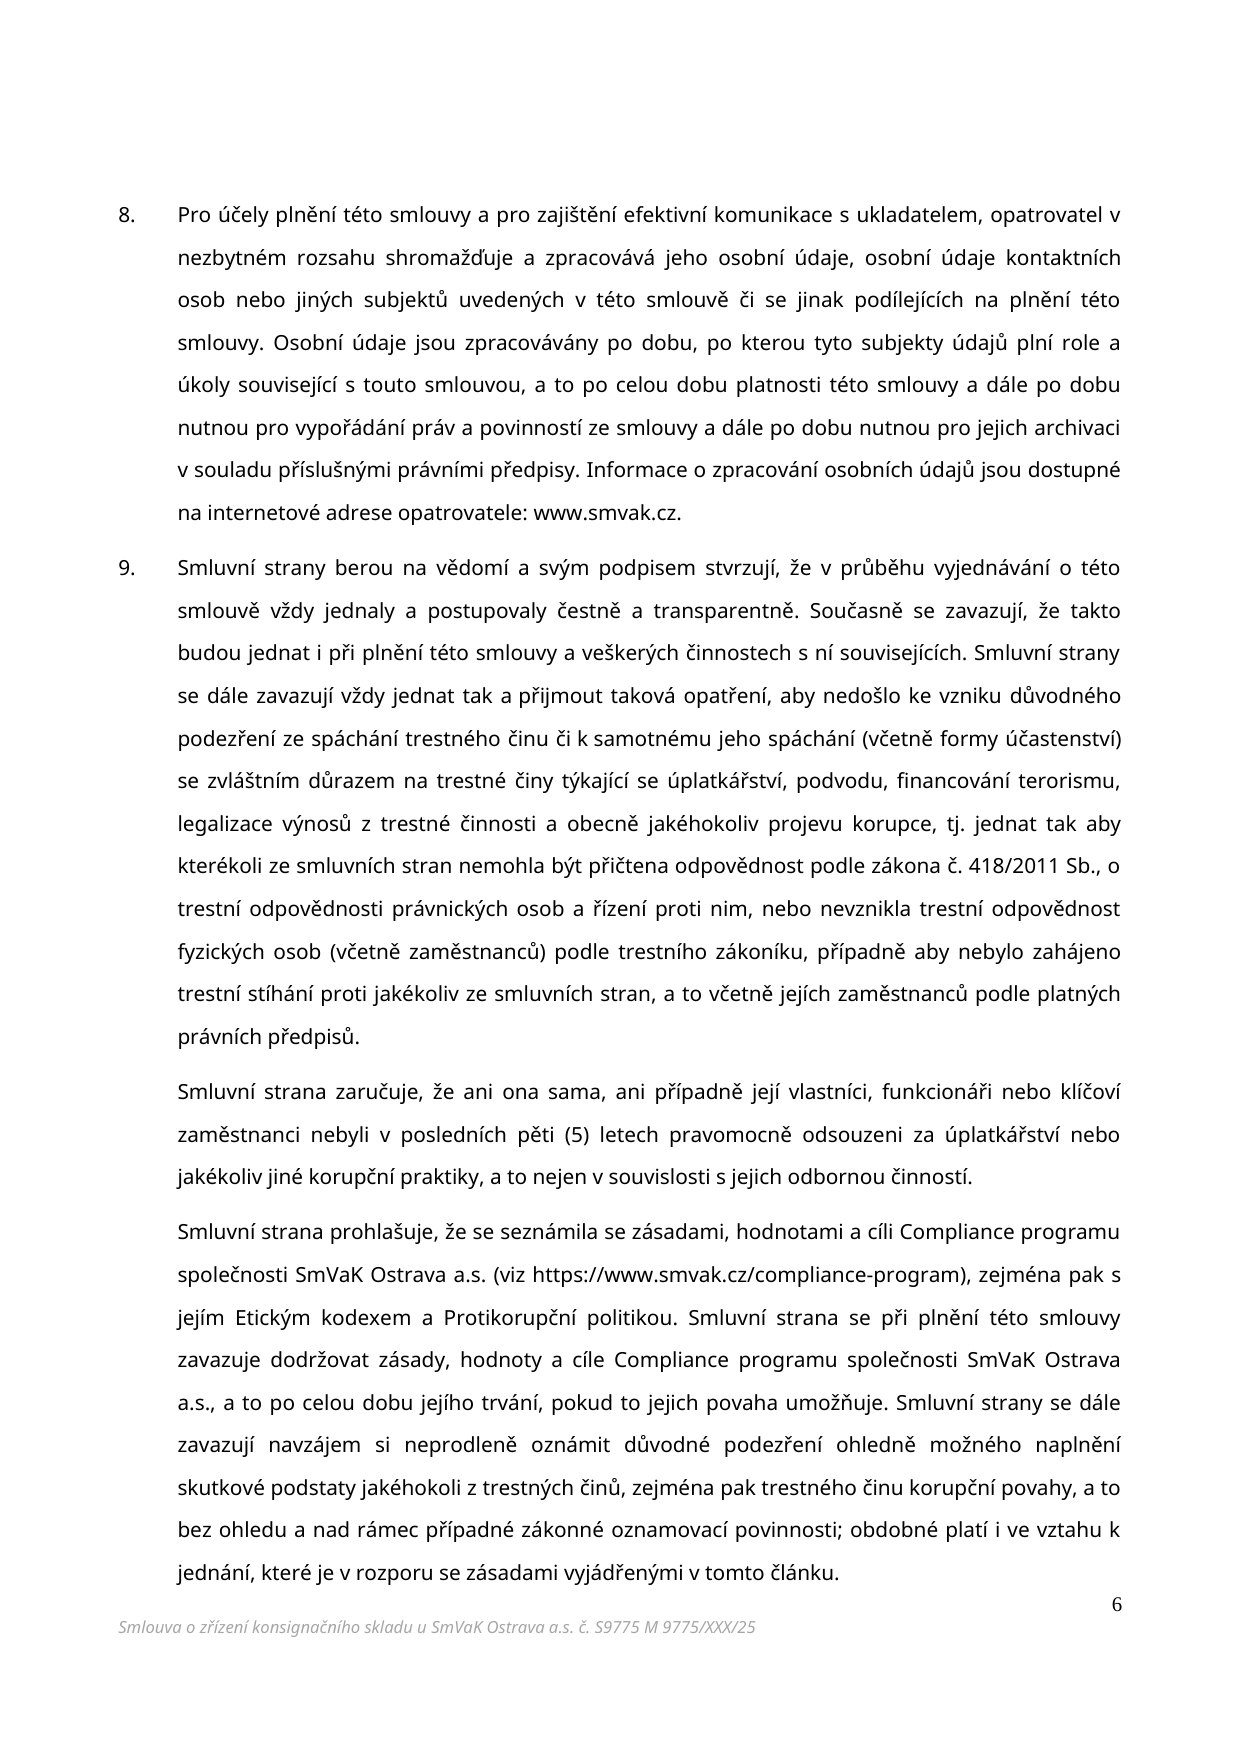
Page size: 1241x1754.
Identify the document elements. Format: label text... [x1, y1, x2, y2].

list Smluvní strany berou na vědomí a svým podpisem stvrzují, že v průběhu vyjednávání o této smlouvě vždy jednaly a postupovaly čestně a transparentně. Současně se zavazují, že takto budou jednat i při plnění této smlouvy a veškerých činnostech s ní souvisejících. Smluvní strany se dále zavazují vždy jednat tak a přijmout taková opatření, aby nedošlo ke vzniku důvodného podezření ze spáchání trestného činu či k samotnému jeho spáchání (včetně formy účastenství) se zvláštním důrazem na trestné činy týkající se úplatkářství, podvodu, financování terorismu, legalizace výnosů z trestné činnosti a obecně jakéhokoliv projevu korupce, tj. jednat tak aby kterékoli ze smluvních stran nemohla být přičtena odpovědnost podle zákona č. 418/2011 Sb., o trestní odpovědnosti právnických osob a řízení proti nim, nebo nevznikla trestní odpovědnost fyzických osob (včetně zaměstnanců) podle trestního zákoníku, případně aby nebylo zahájeno trestní stíhání proti jakékoliv ze smluvních stran, a to včetně jejích zaměstnanců podle platných právních předpisů. [118, 553, 1122, 1050]
list Pro účely plnění této smlouvy a pro zajištění efektivní komunikace s ukladatelem, opatrovatel v nezbytném rozsahu shromažďuje a zpracovává jeho osobní údaje, osobní údaje kontaktních osob nebo jiných subjektů uvedených v této smlouvě či se jinak podílejících na plnění této smlouvy. Osobní údaje jsou zpracovávány po dobu, po kterou tyto subjekty údajů plní role a úkoly související s touto smlouvou, a to po celou dobu platnosti této smlouvy a dále po dobu nutnou pro vypořádání práv a povinností ze smlouvy a dále po dobu nutnou pro jejich archivaci v souladu příslušnými právními předpisy. Informace o zpracování osobních údajů jsou dostupné na internetové adrese opatrovatele: www.smvak.cz. [118, 200, 1122, 527]
text Smluvní strana zaručuje, že ani ona sama, ani případně její vlastníci, funkcionáři nebo klíčoví zaměstnanci nebyli v posledních pěti (5) letech pravomocně odsouzeni za úplatkářství nebo jakékoliv jiné korupční praktiky, a to nejen v souvislosti s jejich odbornou činností. [177, 1077, 1122, 1191]
text Smluvní strana prohlašuje, že se seznámila se zásadami, hodnotami a cíli Compliance programu společnosti SmVaK Ostrava a.s. (viz https://www.smvak.cz/compliance-program), zejména pak s jejím Etickým kodexem a Protikorupční politikou. Smluvní strana se při plnění této smlouvy zavazuje dodržovat zásady, hodnoty a cíle Compliance programu společnosti SmVaK Ostrava a.s., a to po celou dobu jejího trvání, pokud to jejich povaha umožňuje. Smluvní strany se dále zavazují navzájem si neprodleně oznámit důvodné podezření ohledně možného naplnění skutkové podstaty jakéhokoli z trestných činů, zejména pak trestného činu korupční povahy, a to bez ohledu a nad rámec případné zákonné oznamovací povinnosti; obdobné platí i ve vztahu k jednání, které je v rozporu se zásadami vyjádřenými v tomto článku. [177, 1217, 1122, 1587]
